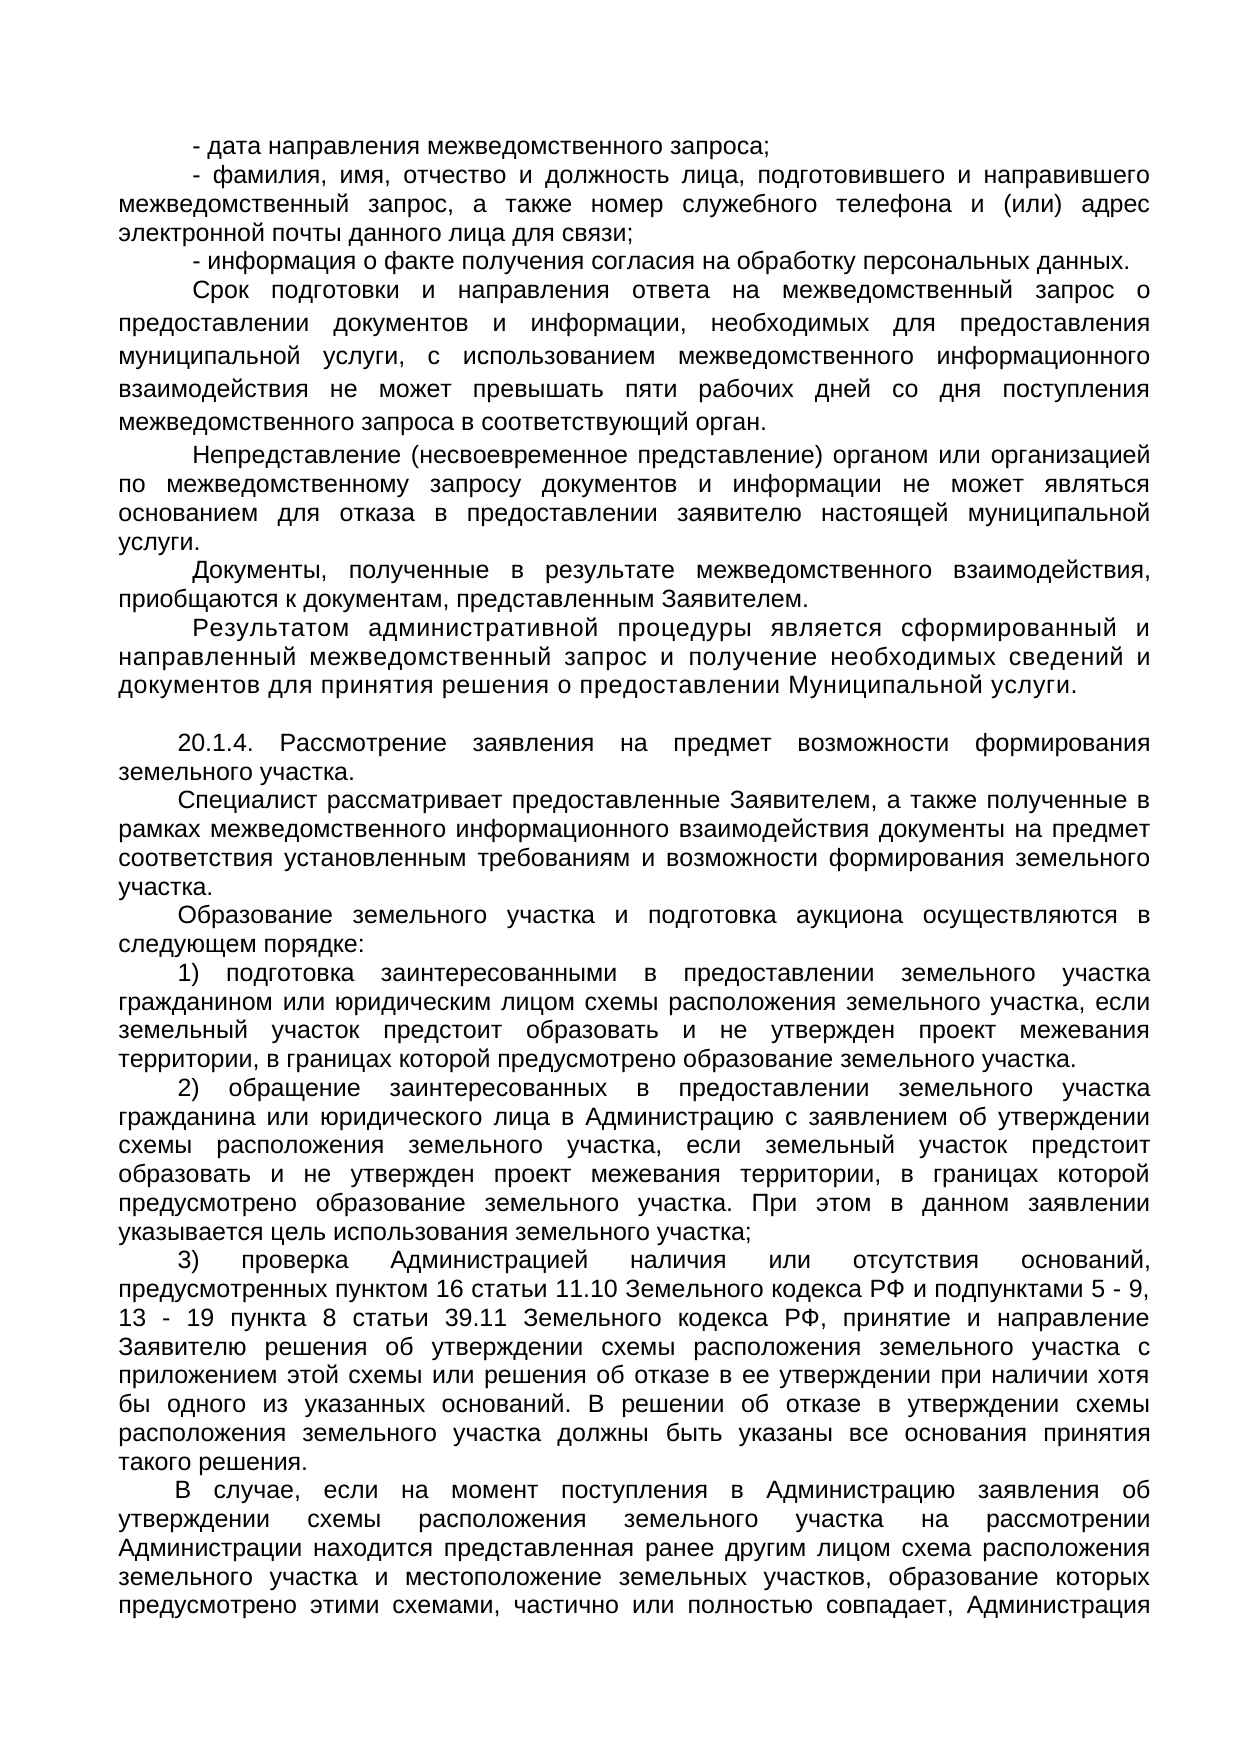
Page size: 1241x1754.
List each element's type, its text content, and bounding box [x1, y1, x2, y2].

list Срок подготовки и направления ответа на межведомственный запрос о предоставлении документов и информации, необходимых для предоставления муниципальной услуги, с использованием межведомственного информационного взаимодействия не может превышать пяти рабочих дней со дня поступления межведомственного запроса в соответствующий орган. [118, 275, 1152, 436]
text 2) обращение заинтересованных в предоставлении земельного участка гражданина или юридического лица в Администрацию с заявлением об утверждении схемы расположения земельного участка, если земельный участок предстоит образовать и не утвержден проект межевания территории, в границах которой предусмотрено образование земельного участка. При этом в данном заявлении указывается цель использования земельного участка; [118, 1073, 1152, 1245]
text - информация о факте получения согласия на обработку персональных данных. [118, 246, 1152, 275]
text Документы, полученные в результате межведомственного взаимодействия, приобщаются к документам, представленным Заявителем. [118, 555, 1152, 613]
text 1) подготовка заинтересованными в предоставлении земельного участка гражданином или юридическим лицом схемы расположения земельного участка, если земельный участок предстоит образовать и не утвержден проект межевания территории, в границах которой предусмотрено образование земельного участка. [118, 958, 1152, 1073]
text Образование земельного участка и подготовка аукциона осуществляются в следующем порядке: [118, 900, 1152, 958]
text - дата направления межведомственного запроса; [118, 131, 1152, 160]
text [118, 1475, 1152, 1619]
text Результатом административной процедуры является сформированный и направленный межведомственный запрос и получение необходимых сведений и документов для принятия решения о предоставлении Муниципальной услуги. [118, 613, 1152, 699]
text Специалист рассматривает предоставленные Заявителем, а также полученные в рамках межведомственного информационного взаимодействия документы на предмет соответствия установленным требованиям и возможности формирования земельного участка. [118, 785, 1152, 900]
text 20.1.4. Рассмотрение заявления на предмет возможности формирования земельного участка. [118, 728, 1152, 785]
text 3) проверка Администрацией наличия или отсутствия оснований, предусмотренных пунктом 16 статьи 11.10 Земельного кодекса РФ и подпунктами 5 - 9, 13 - 19 пункта 8 статьи 39.11 Земельного кодекса РФ, принятие и направление Заявителю решения об утверждении схемы расположения земельного участка с приложением этой схемы или решения об отказе в ее утверждении при наличии хотя бы одного из указанных оснований. В решении об отказе в утверждении схемы расположения земельного участка должны быть указаны все основания принятия такого решения. [118, 1245, 1152, 1475]
text - фамилия, имя, отчество и должность лица, подготовившего и направившего межведомственный запрос, а также номер служебного телефона и (или) адрес электронной почты данного лица для связи; [118, 160, 1152, 246]
text Непредставление (несвоевременное представление) органом или организацией по межведомственному запросу документов и информации не может являться основанием для отказа в предоставлении заявителю настоящей муниципальной услуги. [118, 440, 1152, 555]
